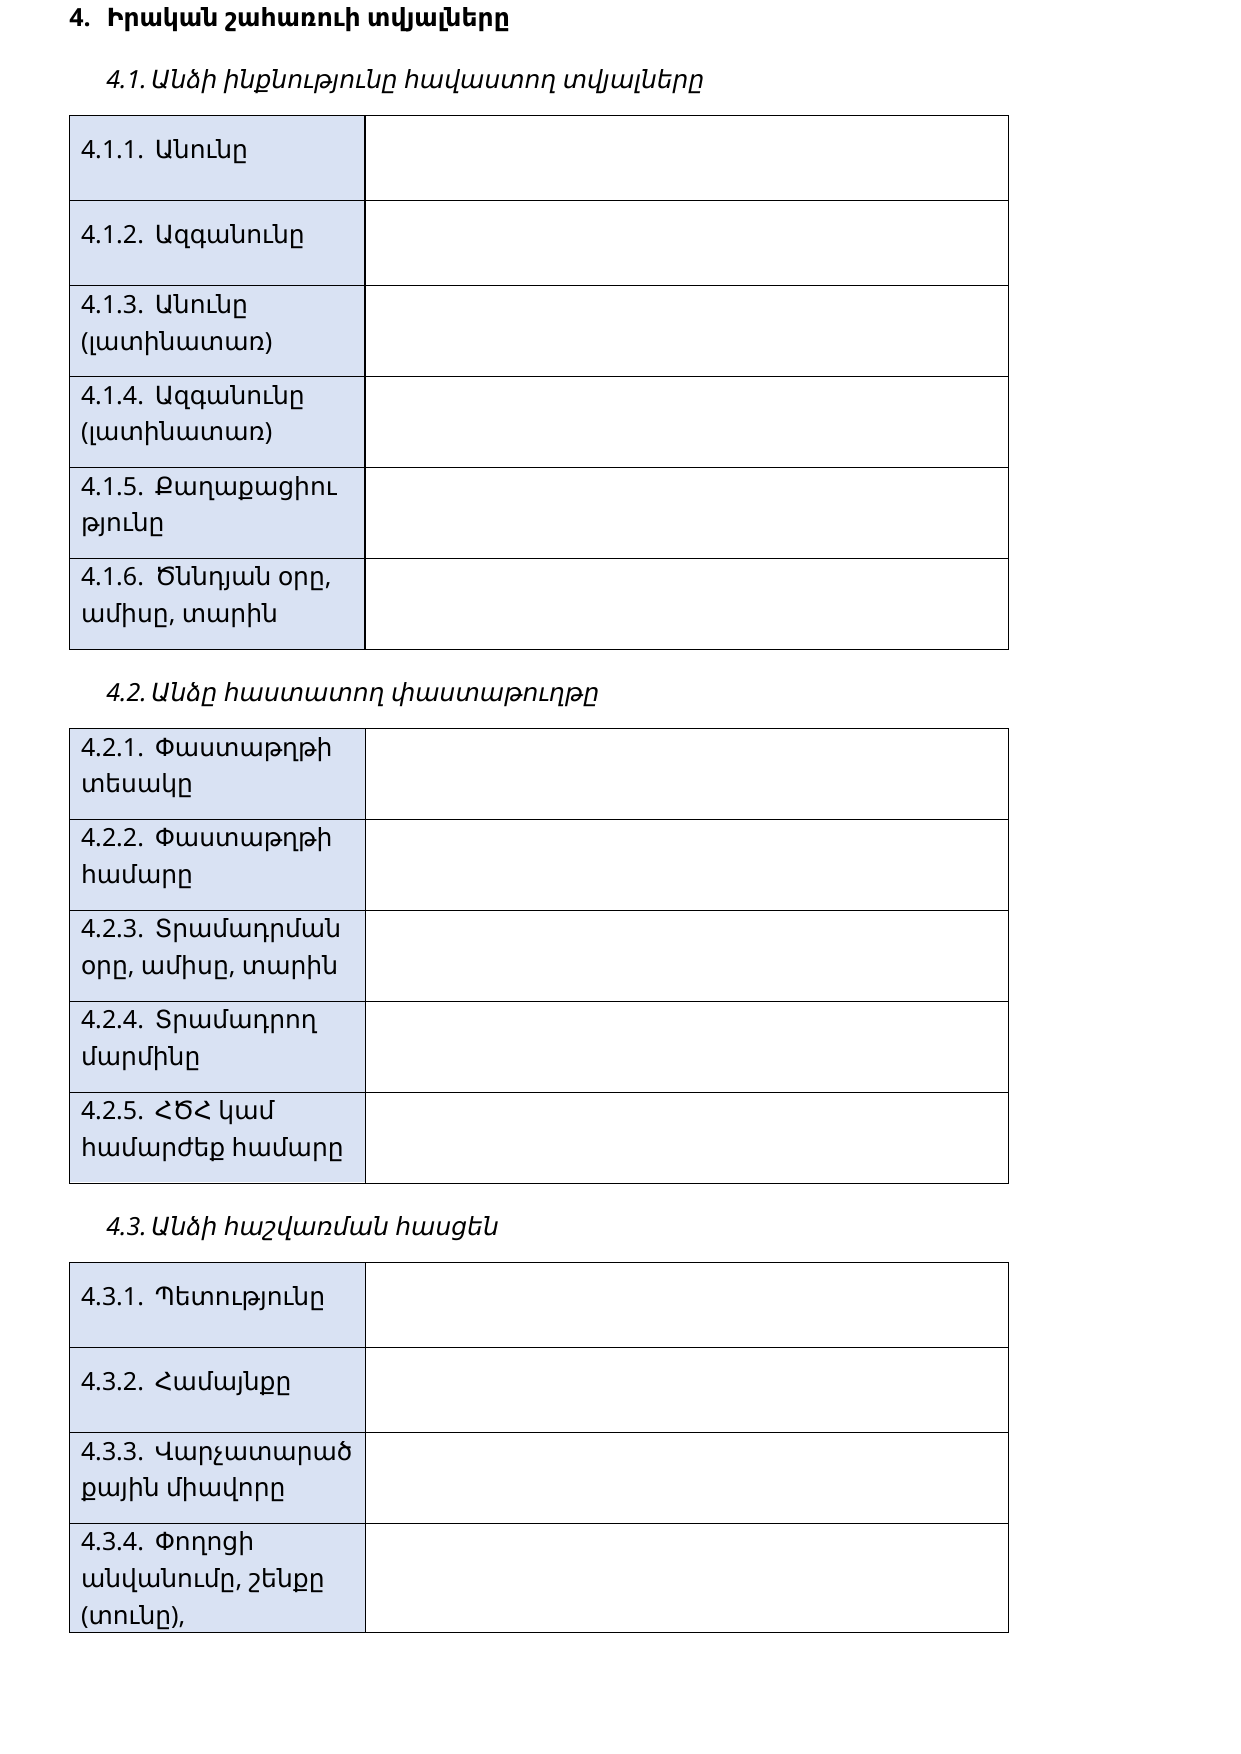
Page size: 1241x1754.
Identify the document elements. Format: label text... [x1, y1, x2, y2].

table_header Պետությունը [70, 1263, 365, 1347]
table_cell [70, 1524, 365, 1632]
table_header [366, 116, 1008, 200]
table_cell Փաստաթղթի համարը [70, 820, 365, 910]
list Իրական շահառուի տվյալները [69, 0, 1172, 34]
table_cell ՀԾՀ կամ համարժեք համարը [70, 1093, 365, 1182]
table_cell [366, 1002, 1008, 1092]
list Անձի հաշվառման հասցեն [106, 1208, 1172, 1242]
table_header Անունը [70, 116, 364, 200]
table_cell [366, 911, 1008, 1001]
table_header [366, 1263, 1008, 1347]
table_cell [366, 286, 1008, 376]
table_header [366, 729, 1008, 819]
table_cell Ծննդյան օրը, ամիսը, տարին [70, 559, 364, 649]
table_cell [366, 468, 1008, 558]
table_cell [366, 820, 1008, 910]
table_cell [366, 1348, 1008, 1432]
list Անձը հաստատող փաստաթուղթը [106, 675, 1172, 709]
table_cell Տրամադրող մարմինը [70, 1002, 365, 1092]
table_cell [366, 1524, 1008, 1632]
table_cell Անունը (լատինատառ) [70, 286, 364, 376]
table_header Փաստաթղթի տեսակը [70, 729, 365, 819]
table_cell Վարչատարածքային միավորը [70, 1433, 365, 1523]
table_cell Ազգանունը (լատինատառ) [70, 377, 364, 467]
table_cell [366, 201, 1008, 285]
table_cell [366, 1433, 1008, 1523]
table_cell [366, 377, 1008, 467]
table_cell Քաղաքացիությունը [70, 468, 364, 558]
table_cell Ազգանունը [70, 201, 364, 285]
table_cell [366, 1093, 1008, 1182]
list Անձի ինքնությունը հավաստող տվյալները [106, 62, 1172, 96]
table_cell [366, 559, 1008, 649]
table_cell Տրամադրման օրը, ամիսը, տարին [70, 911, 365, 1001]
table_cell Համայնքը [70, 1348, 365, 1432]
